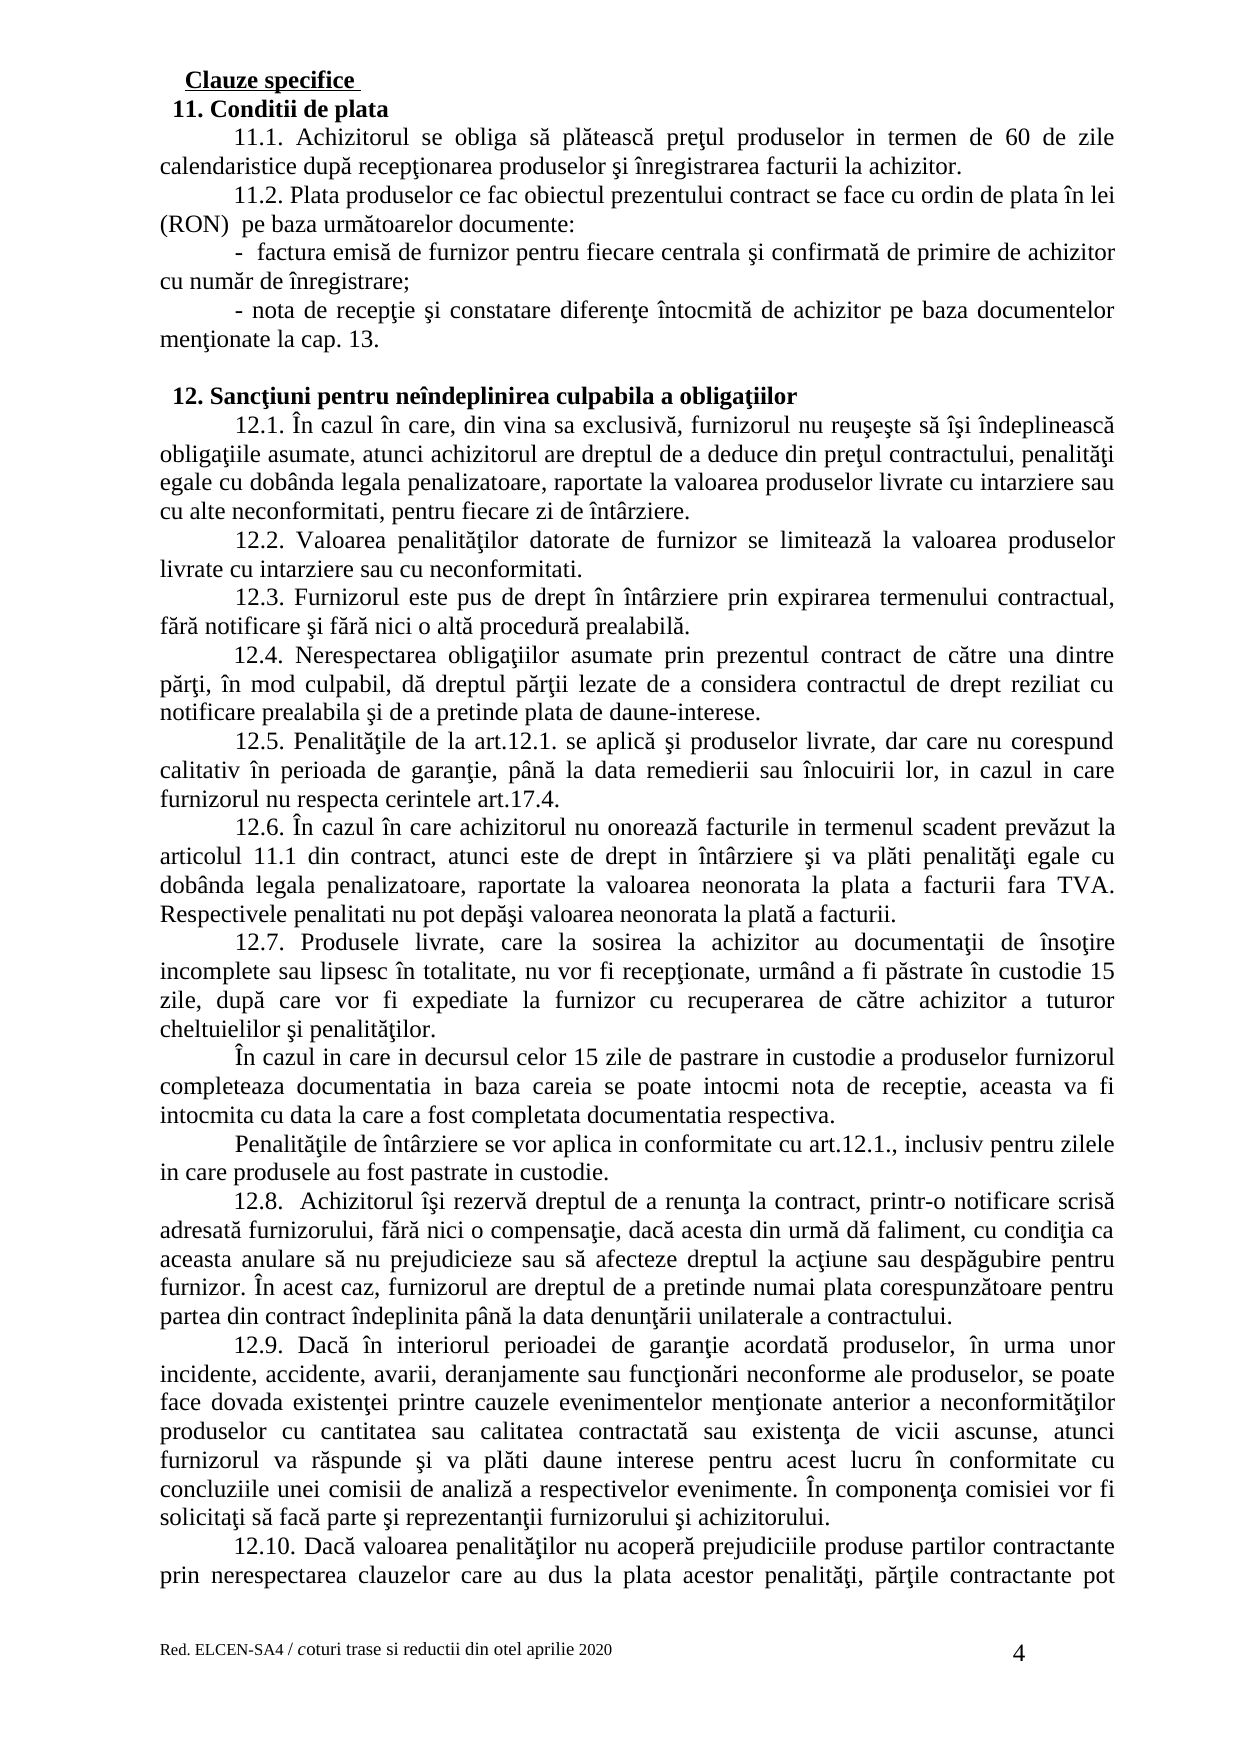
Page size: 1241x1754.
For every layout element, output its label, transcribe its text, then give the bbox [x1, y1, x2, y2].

text 12. Sancţiuni pentru neîndeplinirea culpabila a obligaţiilor [159, 381, 1116, 410]
text - factura emisă de furnizor pentru fiecare centrala şi confirmată de primire de achizitor cu număr de înregistrare; [159, 237, 1116, 295]
text 12.8. Achizitorul îşi rezervă dreptul de a renunţa la contract, printr-o notificare scrisă adresată furnizorului, fără nici o compensaţie, dacă acesta din urmă dă faliment, cu condiţia ca aceasta anulare să nu prejudicieze sau să afecteze dreptul la acţiune sau despăgubire pentru furnizor. În acest caz, furnizorul are dreptul de a pretinde numai plata corespunzătoare pentru partea din contract îndeplinita până la data denunţării unilaterale a contractului. [159, 1186, 1116, 1330]
text 12.4. Nerespectarea obligaţiilor asumate prin prezentul contract de către una dintre părţi, în mod culpabil, dă dreptul părţii lezate de a considera contractul de drept reziliat cu notificare prealabila şi de a pretinde plata de daune-interese. [159, 640, 1116, 726]
text În cazul in care in decursul celor 15 zile de pastrare in custodie a produselor furnizorul completeaza documentatia in baza careia se poate intocmi nota de receptie, aceasta va fi intocmita cu data la care a fost completata documentatia respectiva. [159, 1042, 1116, 1129]
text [159, 1531, 1116, 1589]
text 12.5. Penalităţile de la art.12.1. se aplică şi produselor livrate, dar care nu corespund calitativ în perioada de garanţie, până la data remedierii sau înlocuirii lor, in cazul in care furnizorul nu respecta cerintele art.17.4. [159, 726, 1116, 812]
text 12.9. Dacă în interiorul perioadei de garanţie acordată produselor, în urma unor incidente, accidente, avarii, deranjamente sau funcţionări neconforme ale produselor, se poate face dovada existenţei printre cauzele evenimentelor menţionate anterior a neconformităţilor produselor cu cantitatea sau calitatea contractată sau existenţa de vicii ascunse, atunci furnizorul va răspunde şi va plăti daune interese pentru acest lucru în conformitate cu concluziile unei comisii de analiză a respectivelor evenimente. În componenţa comisiei vor fi solicitaţi să facă parte şi reprezentanţii furnizorului şi achizitorului. [159, 1330, 1116, 1531]
text - nota de recepţie şi constatare diferenţe întocmită de achizitor pe baza documentelor menţionate la cap. 13. [159, 295, 1116, 352]
text 12.2. Valoarea penalităţilor datorate de furnizor se limitează la valoarea produselor livrate cu intarziere sau cu neconformitati. [159, 525, 1116, 582]
text 11.2. Plata produselor ce fac obiectul prezentului contract se face cu ordin de plata în lei (RON) pe baza următoarelor documente: [159, 180, 1116, 237]
text 12.1. În cazul în care, din vina sa exclusivă, furnizorul nu reuşeşte să îşi îndeplinească obligaţiile asumate, atunci achizitorul are dreptul de a deduce din preţul contractului, penalităţi egale cu dobânda legala penalizatoare, raportate la valoarea produselor livrate cu intarziere sau cu alte neconformitati, pentru fiecare zi de întârziere. [159, 410, 1116, 525]
text 11.1. Achizitorul se obliga să plătească preţul produselor in termen de 60 de zile calendaristice după recepţionarea produselor şi înregistrarea facturii la achizitor. [159, 122, 1116, 180]
text 12.7. Produsele livrate, care la sosirea la achizitor au documentaţii de însoţire incomplete sau lipsesc în totalitate, nu vor fi recepţionate, urmând a fi păstrate în custodie 15 zile, după care vor fi expediate la furnizor cu recuperarea de către achizitor a tuturor cheltuielilor şi penalităţilor. [159, 927, 1116, 1042]
text 12.6. În cazul în care achizitorul nu onorează facturile in termenul scadent prevăzut la articolul 11.1 din contract, atunci este de drept in întârziere şi va plăti penalităţi egale cu dobânda legala penalizatoare, raportate la valoarea neonorata la plata a facturii fara TVA. Respectivele penalitati nu pot depăşi valoarea neonorata la plată a facturii. [159, 812, 1116, 927]
text Penalităţile de întârziere se vor aplica in conformitate cu art.12.1., inclusiv pentru zilele in care produsele au fost pastrate in custodie. [159, 1129, 1116, 1186]
text Clauze specifice [159, 65, 1116, 94]
text 11. Conditii de plata [159, 94, 1116, 122]
text 12.3. Furnizorul este pus de drept în întârziere prin expirarea termenului contractual, fără notificare şi fără nici o altă procedură prealabilă. [159, 582, 1116, 640]
